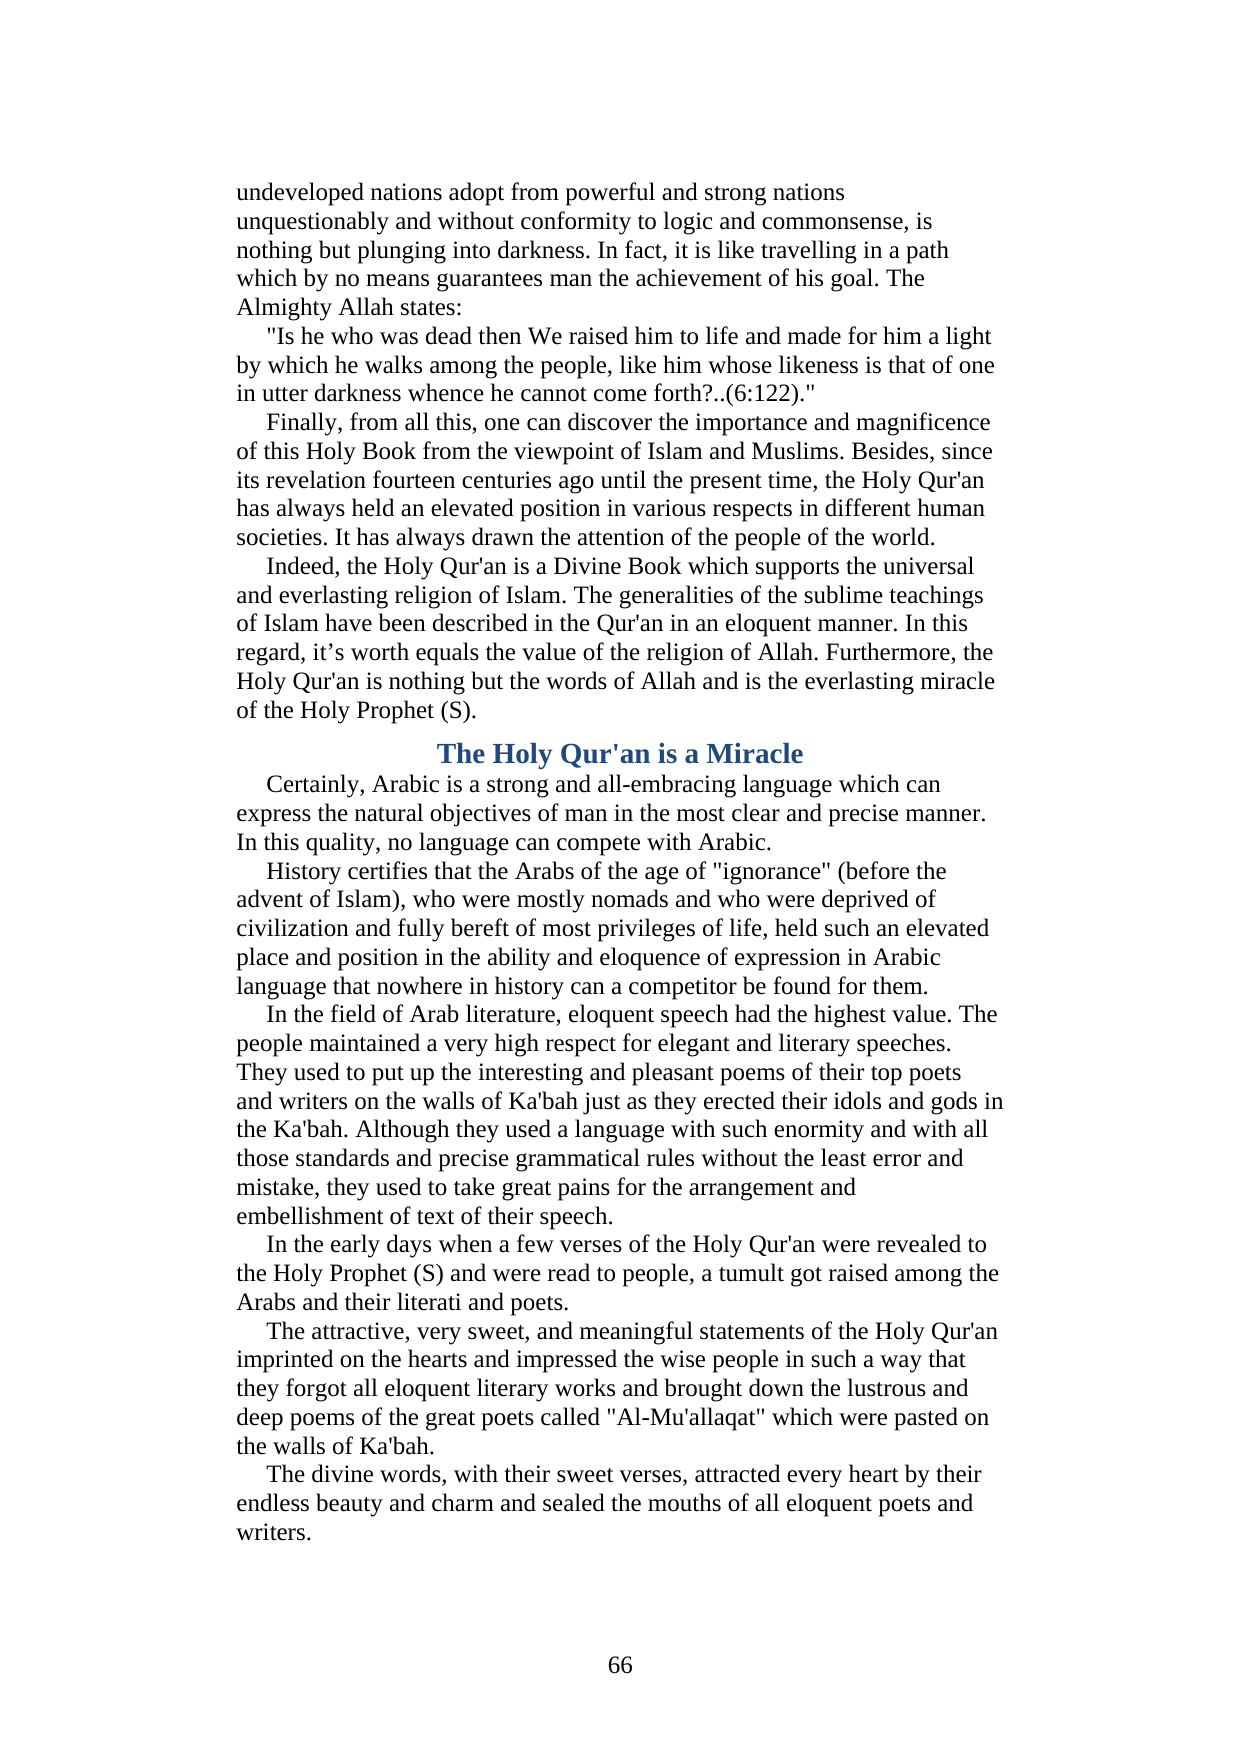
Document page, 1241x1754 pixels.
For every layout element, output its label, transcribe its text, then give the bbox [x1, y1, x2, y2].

text Certainly, Arabic is a strong and all-embracing language which can express the natural objectives of man in the most clear and precise manner. In this quality, no language can compete with Arabic. [236, 769, 1004, 856]
text In the field of Arab literature, eloquent speech had the highest value. The people maintained a very high respect for elegant and literary speeches. They used to put up the interesting and pleasant poems of their top poets and writers on the walls of Ka'bah just as they erected their idols and gods in the Ka'bah. Although they used a language with such enormity and with all those standards and precise grammatical rules without the least error and mistake, they used to take great pains for the arrangement and embellishment of text of their speech. [236, 999, 1004, 1229]
text Finally, from all this, one can discover the importance and magnificence of this Holy Book from the viewpoint of Islam and Muslims. Besides, since its revelation fourteen centuries ago until the present time, the Holy Qur'an has always held an elevated position in various respects in different human societies. It has always drawn the attention of the people of the world. [236, 407, 1004, 551]
text In the early days when a few verses of the Holy Qur'an were revealed to the Holy Prophet (S) and were read to people, a tumult got raised among the Arabs and their literati and poets. [236, 1229, 1004, 1316]
text The divine words, with their sweet verses, attracted every heart by their endless beauty and charm and sealed the mouths of all eloquent poets and writers. [236, 1459, 1004, 1546]
text Indeed, the Holy Qur'an is a Divine Book which supports the universal and everlasting religion of Islam. The generalities of the sublime teachings of Islam have been described in the Qur'an in an eloquent manner. In this regard, it’s worth equals the value of the religion of Allah. Furthermore, the Holy Qur'an is nothing but the words of Allah and is the everlasting miracle of the Holy Prophet (S). [236, 551, 1004, 723]
text "Is he who was dead then We raised him to life and made for him a light by which he walks among the people, like him whose likeness is that of one in utter darkness whence he cannot come forth?..(6:122)." [236, 321, 1004, 407]
subtitle The Holy Qur'an is a Miracle [236, 736, 1004, 769]
text The attractive, very sweet, and meaningful statements of the Holy Qur'an imprinted on the hearts and impressed the wise people in such a way that they forgot all eloquent literary works and brought down the lustrous and deep poems of the great poets called "Al-Mu'allaqat" which were pasted on the walls of Ka'bah. [236, 1316, 1004, 1459]
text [236, 177, 1004, 321]
text History certifies that the Arabs of the age of "ignorance" (before the advent of Islam), who were mostly nomads and who were deprived of civilization and fully bereft of most privileges of life, held such an elevated place and position in the ability and eloquence of expression in Arabic language that nowhere in history can a competitor be found for them. [236, 856, 1004, 999]
